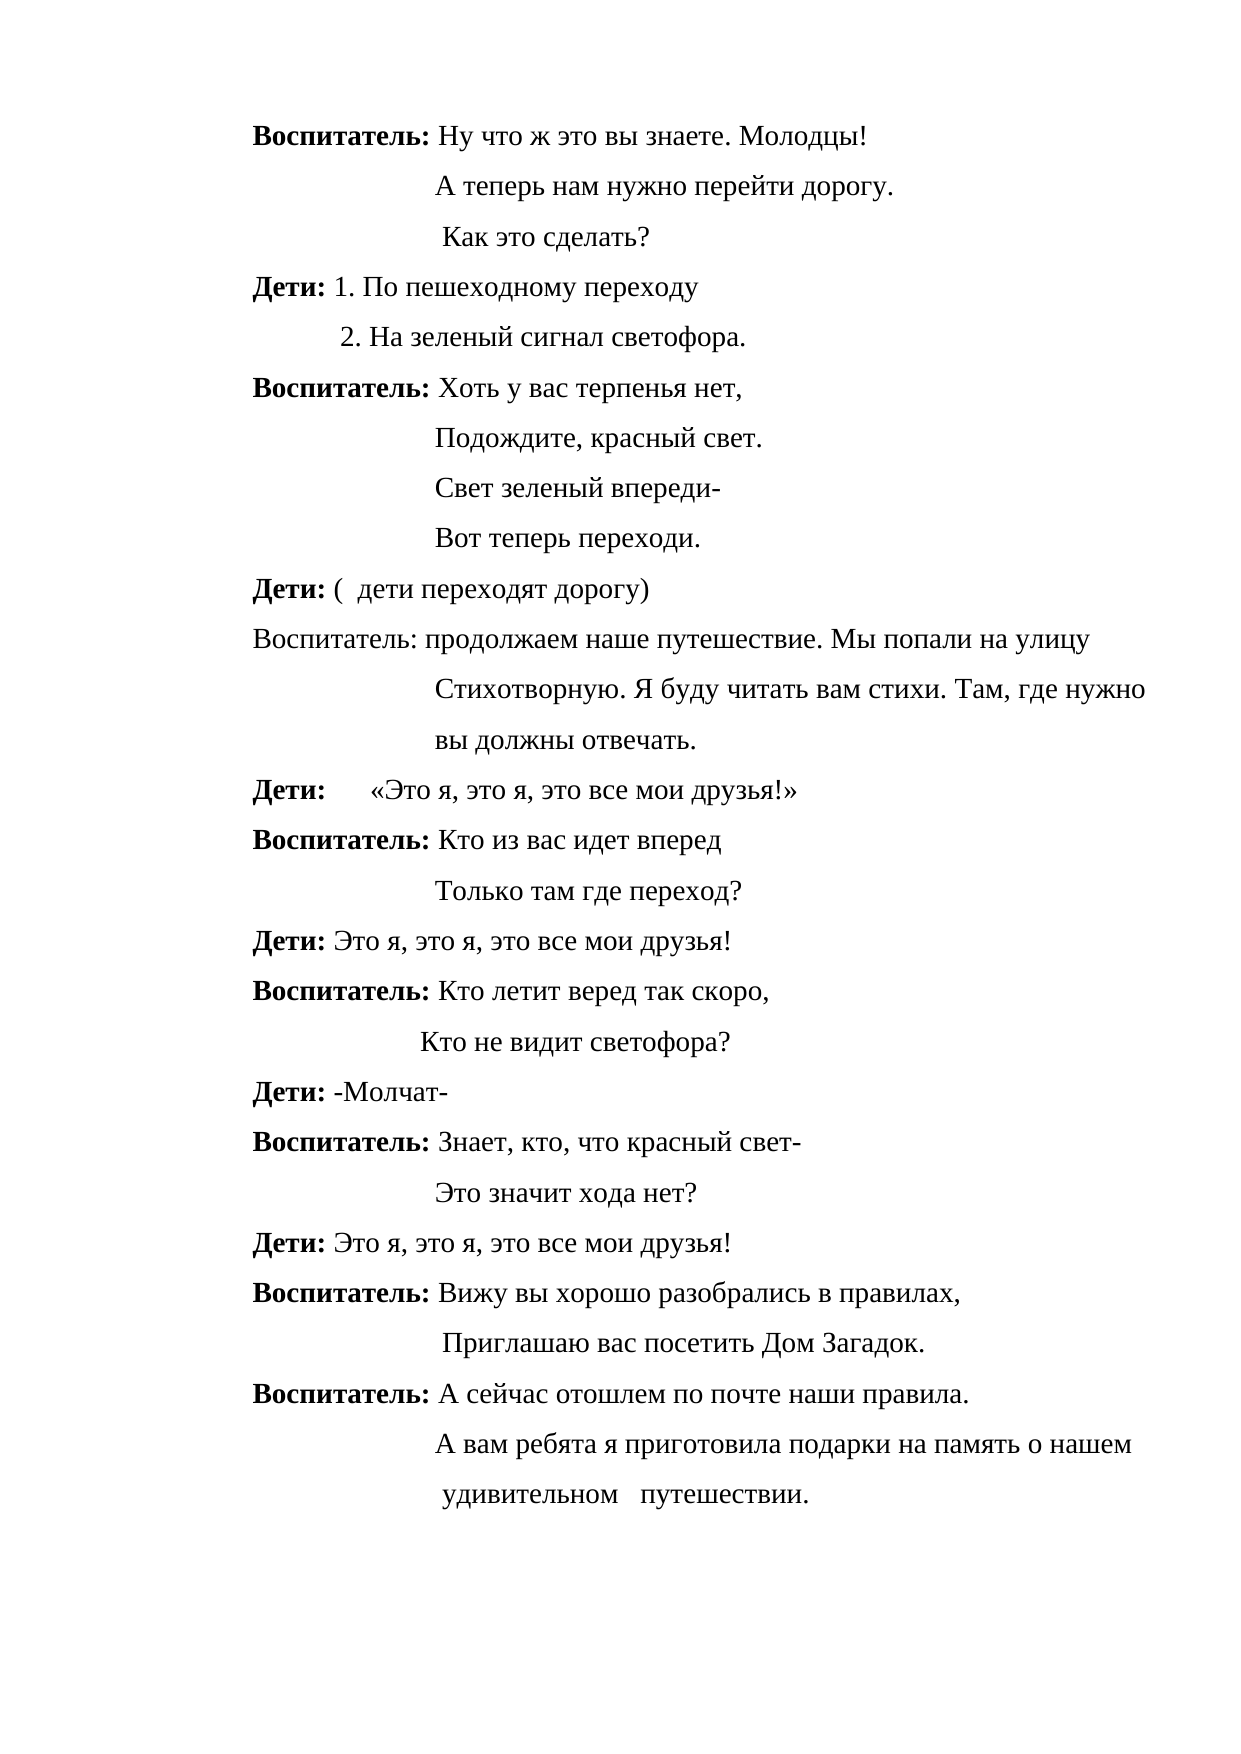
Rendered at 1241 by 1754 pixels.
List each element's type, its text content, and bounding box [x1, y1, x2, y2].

list Приглашаю вас посетить Дом Загадок. [252, 1326, 1152, 1359]
list Воспитатель: Кто из вас идет вперед [252, 822, 1152, 856]
list Дети: Это я, это я, это все мои друзья! [252, 1225, 1152, 1258]
list Воспитатель: Кто летит веред так скоро, [252, 973, 1152, 1007]
list Дети: «Это я, это я, это все мои друзья!» [252, 772, 1152, 806]
list Подождите, красный свет. [252, 420, 1152, 453]
list удивительном путешествии. [252, 1477, 1152, 1510]
list Воспитатель: Ну что ж это вы знаете. Молодцы! [252, 118, 1152, 152]
list вы должны отвечать. [252, 722, 1152, 755]
list Воспитатель: А сейчас отошлем по почте наши правила. [252, 1376, 1152, 1409]
list Воспитатель: продолжаем наше путешествие. Мы попали на улицу [252, 621, 1152, 655]
list Свет зеленый впереди- [252, 470, 1152, 504]
list А теперь нам нужно перейти дорогу. [252, 168, 1152, 202]
list Кто не видит светофора? [252, 1024, 1152, 1057]
list Только там где переход? [252, 873, 1152, 906]
list А вам ребята я приготовила подарки на память о нашем [252, 1426, 1152, 1460]
list Это значит хода нет? [252, 1175, 1152, 1208]
list Дети: ( дети переходят дорогу) [252, 571, 1152, 604]
list Дети: -Молчат- [252, 1074, 1152, 1108]
list Воспитатель: Вижу вы хорошо разобрались в правилах, [252, 1275, 1152, 1309]
list Как это сделать? [252, 219, 1152, 252]
list Воспитатель: Знает, кто, что красный свет- [252, 1124, 1152, 1158]
list 2. На зеленый сигнал светофора. [252, 319, 1152, 353]
list Вот теперь переходи. [252, 521, 1152, 554]
list Дети: Это я, это я, это все мои друзья! [252, 923, 1152, 957]
list Стихотворную. Я буду читать вам стихи. Там, где нужно [252, 672, 1152, 705]
list Дети: 1. По пешеходному переходу [252, 269, 1152, 303]
list Воспитатель: Хоть у вас терпенья нет, [252, 370, 1152, 403]
